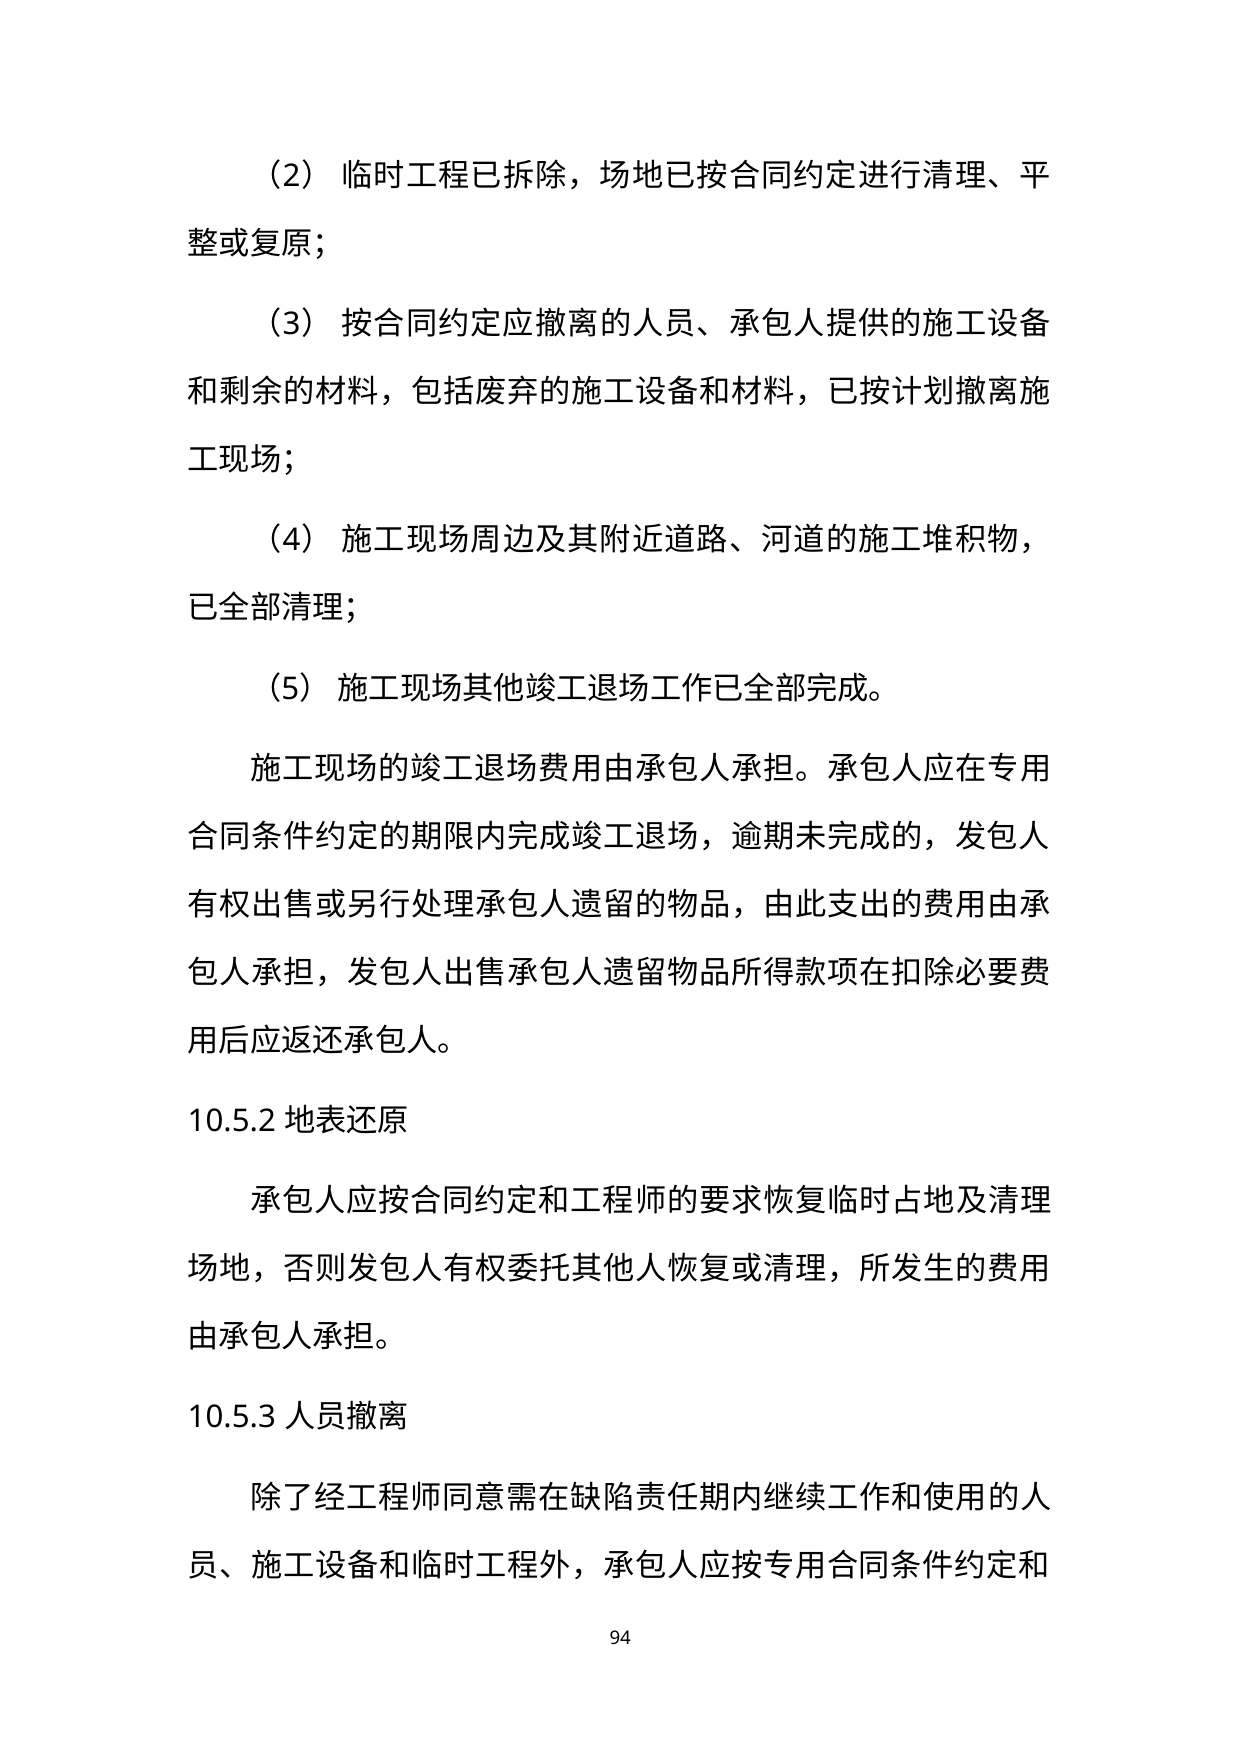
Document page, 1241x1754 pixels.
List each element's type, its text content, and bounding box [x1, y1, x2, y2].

text （5） 施工现场其他竣工退场工作已全部完成。 [187, 663, 1053, 708]
text 承包人应按合同约定和工程师的要求恢复临时占地及清理场地，否则发包人有权委托其他人恢复或清理，所发生的费用由承包人承担。 [187, 1176, 1053, 1356]
list 10.5.2 地表还原 [187, 1095, 1053, 1140]
text 施工现场的竣工退场费用由承包人承担。承包人应在专用合同条件约定的期限内完成竣工退场，逾期未完成的，发包人有权出售或另行处理承包人遗留的物品，由此支出的费用由承包人承担，发包人出售承包人遗留物品所得款项在扣除必要费用后应返还承包人。 [187, 743, 1053, 1060]
text （3） 按合同约定应撤离的人员、承包人提供的施工设备和剩余的材料，包括废弃的施工设备和材料，已按计划撤离施工现场； [187, 298, 1053, 479]
text （4） 施工现场周边及其附近道路、河道的施工堆积物，已全部清理； [187, 514, 1053, 628]
text （2） 临时工程已拆除，场地已按合同约定进行清理、平整或复原； [187, 150, 1053, 263]
list 10.5.3 人员撤离 [187, 1392, 1053, 1437]
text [187, 1472, 1053, 1585]
